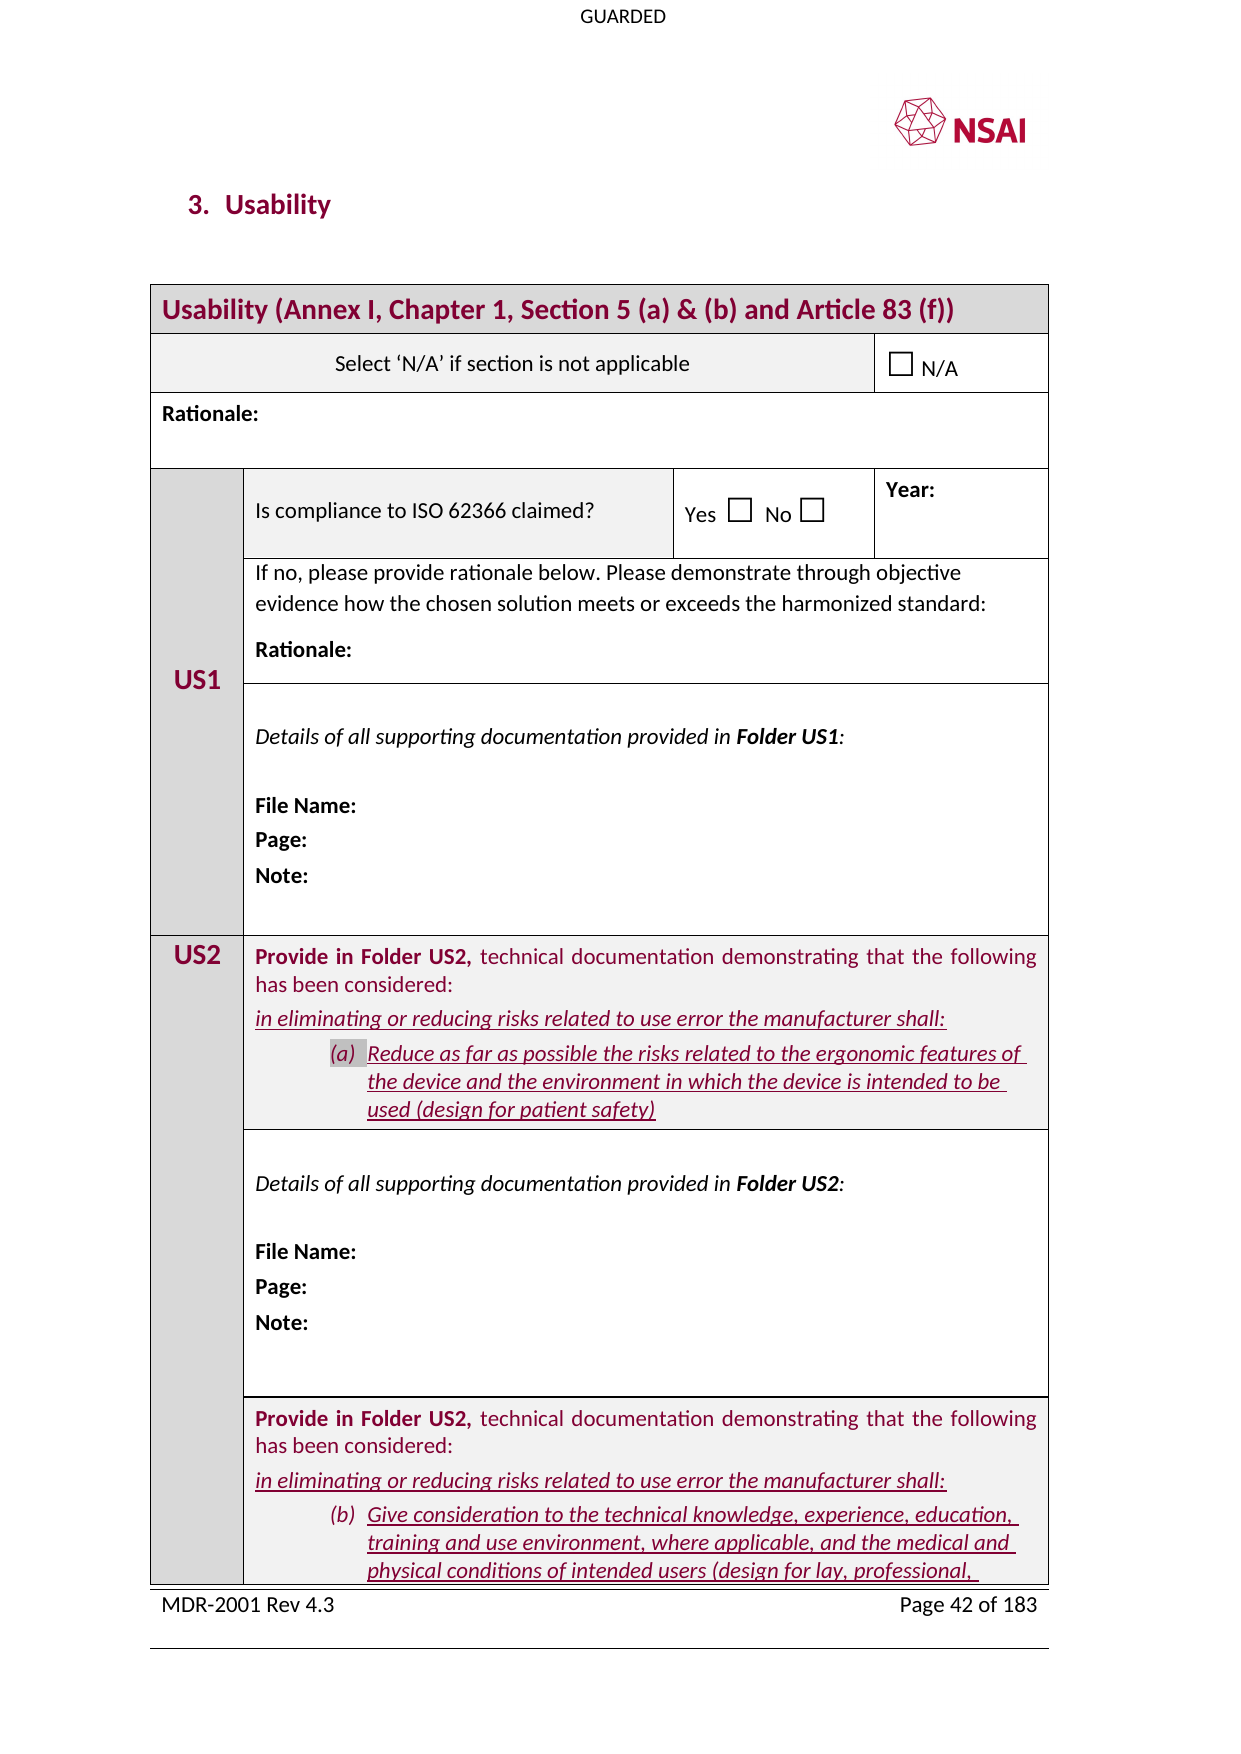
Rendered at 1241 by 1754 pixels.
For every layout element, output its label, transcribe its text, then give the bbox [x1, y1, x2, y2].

table_cell US2 [151, 936, 243, 1584]
picture [870, 73, 1049, 170]
table_cell Details of all supporting documentation provided in Folder US1: File Name: Page: Note: [244, 684, 1048, 935]
table_cell If no, please provide rationale below. Please demonstrate through objective evidence how the chosen solution meets or exceeds the harmonized standard: Rationale: [244, 559, 1048, 682]
table_cell Details of all supporting documentation provided in Folder US2: File Name: Page: Note: [244, 1130, 1048, 1396]
table_cell Select ‘N/A’ if section is not applicable [151, 334, 874, 392]
table_cell Rationale: [151, 393, 1048, 468]
table_header Usability (Annex I, Chapter 1, Section 5 (a) & (b) and Article 83 (f)) [151, 285, 1048, 333]
table_cell Yes No [674, 469, 874, 557]
table_cell Year: [875, 469, 1048, 557]
table_cell N/A [875, 334, 1048, 392]
table_cell US1 [151, 469, 243, 935]
table_cell Provide in Folder US2, technical documentation demonstrating that the following has been considered: in eliminating or reducing risks related to use error the manufacturer shall: Reduce as far as possible the risks related to the ergonomic features of the device and the environment in which the device is intended to be used (design for patient safety) [244, 936, 1048, 1129]
subtitle Usability [187, 186, 1048, 222]
table_cell Is compliance to ISO 62366 claimed? [244, 469, 673, 557]
